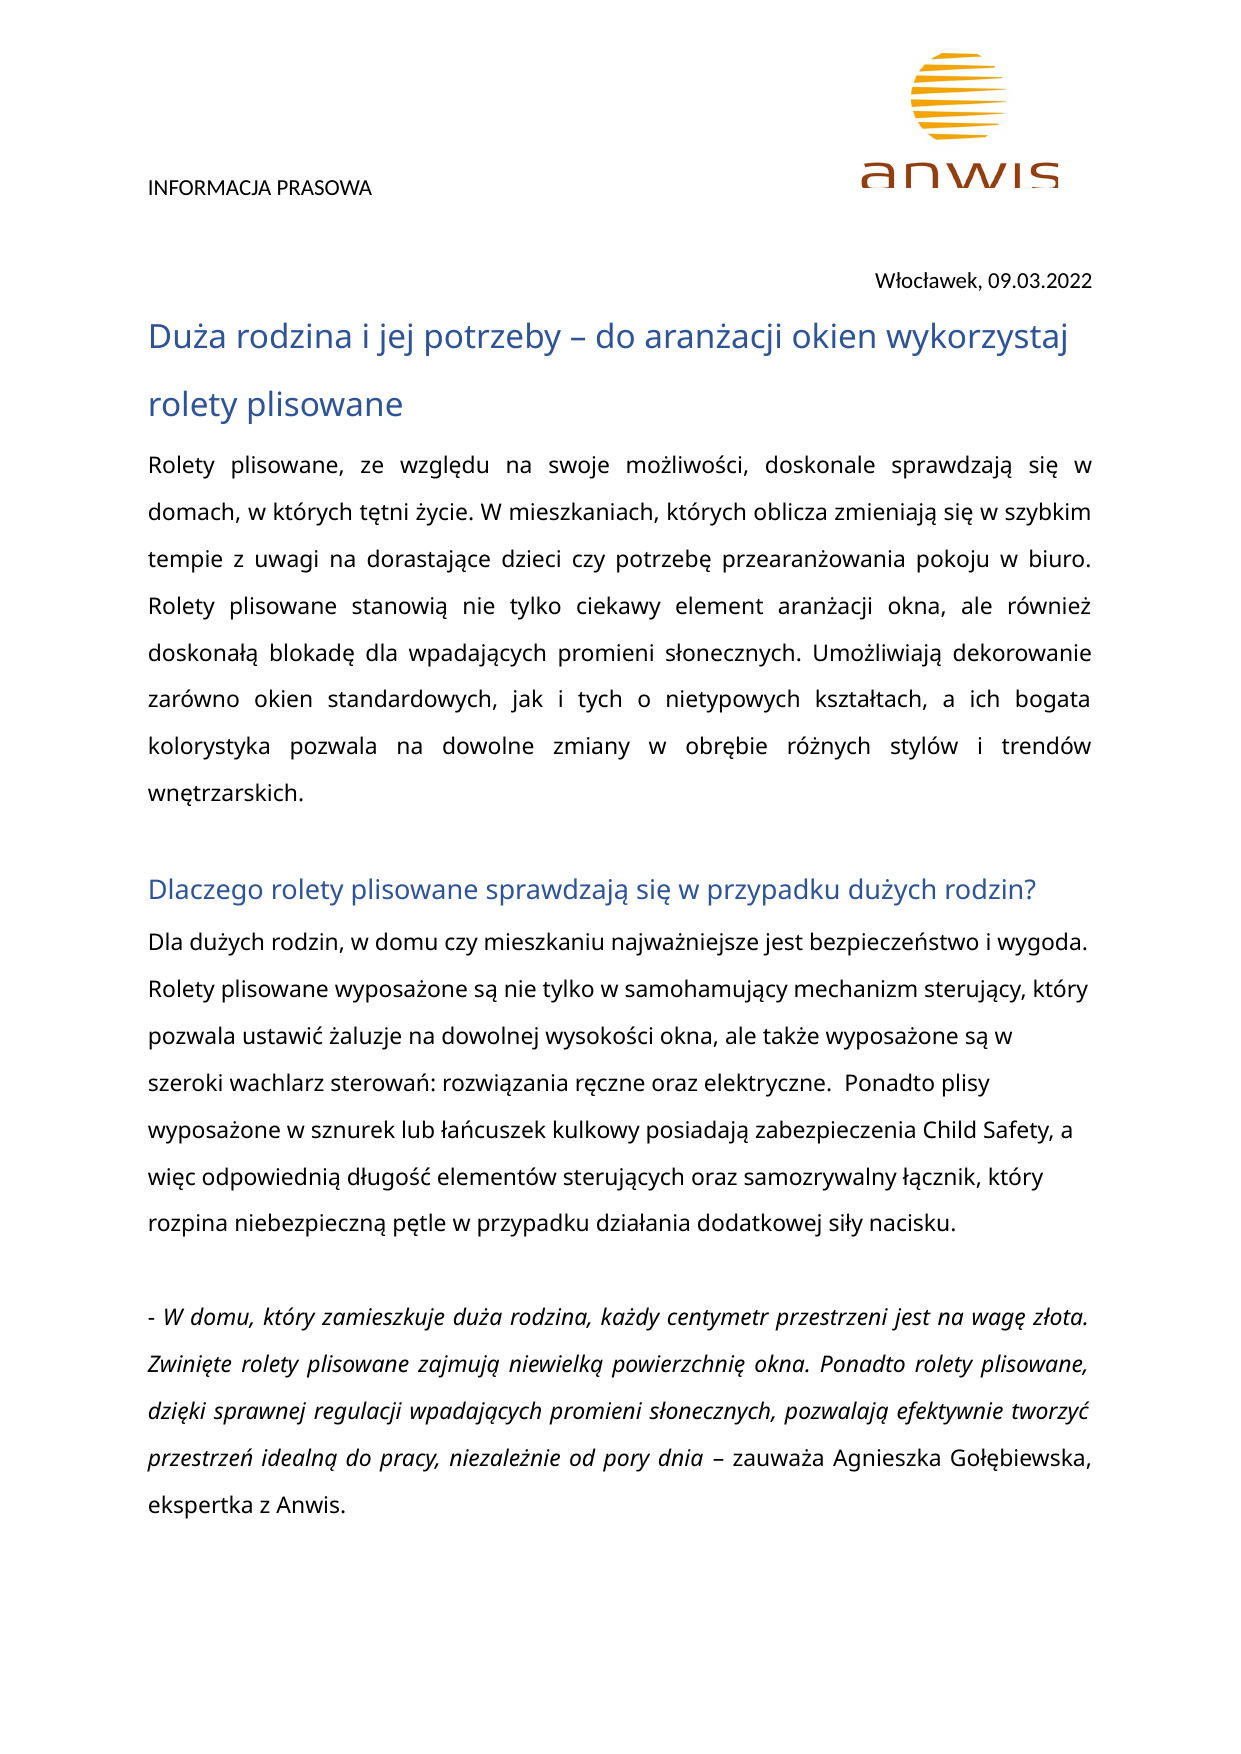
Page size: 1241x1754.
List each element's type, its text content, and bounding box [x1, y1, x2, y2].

subtitle Duża rodzina i jej potrzeby – do aranżacji okien wykorzystaj rolety plisowane [148, 313, 1093, 426]
text Włocławek, 09.03.2022 [148, 266, 1093, 294]
subtitle Dlaczego rolety plisowane sprawdzają się w przypadku dużych rodzin? [148, 871, 1093, 908]
picture [861, 53, 1058, 188]
text Rolety plisowane, ze względu na swoje możliwości, doskonale sprawdzają się w domach, w których tętni życie. W mieszkaniach, których oblicza zmieniają się w szybkim tempie z uwagi na dorastające dzieci czy potrzebę przearanżowania pokoju w biuro. Rolety plisowane stanowią nie tylko ciekawy element aranżacji okna, ale również doskonałą blokadę dla wpadających promieni słonecznych. Umożliwiają dekorowanie zarówno okien standardowych, jak i tych o nietypowych kształtach, a ich bogata kolorystyka pozwala na dowolne zmiany w obrębie różnych stylów i trendów wnętrzarskich. [148, 449, 1093, 808]
text - W domu, który zamieszkuje duża rodzina, każdy centymetr przestrzeni jest na wagę złota. Zwinięte rolety plisowane zajmują niewielką powierzchnię okna. Ponadto rolety plisowane, dzięki sprawnej regulacji wpadających promieni słonecznych, pozwalają efektywnie tworzyć przestrzeń idealną do pracy, niezależnie od pory dnia – zauważa Agnieszka Gołębiewska, ekspertka z Anwis. [148, 1301, 1093, 1520]
text Dla dużych rodzin, w domu czy mieszkaniu najważniejsze jest bezpieczeństwo i wygoda. Rolety plisowane wyposażone są nie tylko w samohamujący mechanizm sterujący, który pozwala ustawić żaluzje na dowolnej wysokości okna, ale także wyposażone są w szeroki wachlarz sterowań: rozwiązania ręczne oraz elektryczne. Ponadto plisy wyposażone w sznurek lub łańcuszek kulkowy posiadają zabezpieczenia Child Safety, a więc odpowiednią długość elementów sterujących oraz samozrywalny łącznik, który rozpina niebezpieczną pętle w przypadku działania dodatkowej siły nacisku. [148, 926, 1093, 1239]
